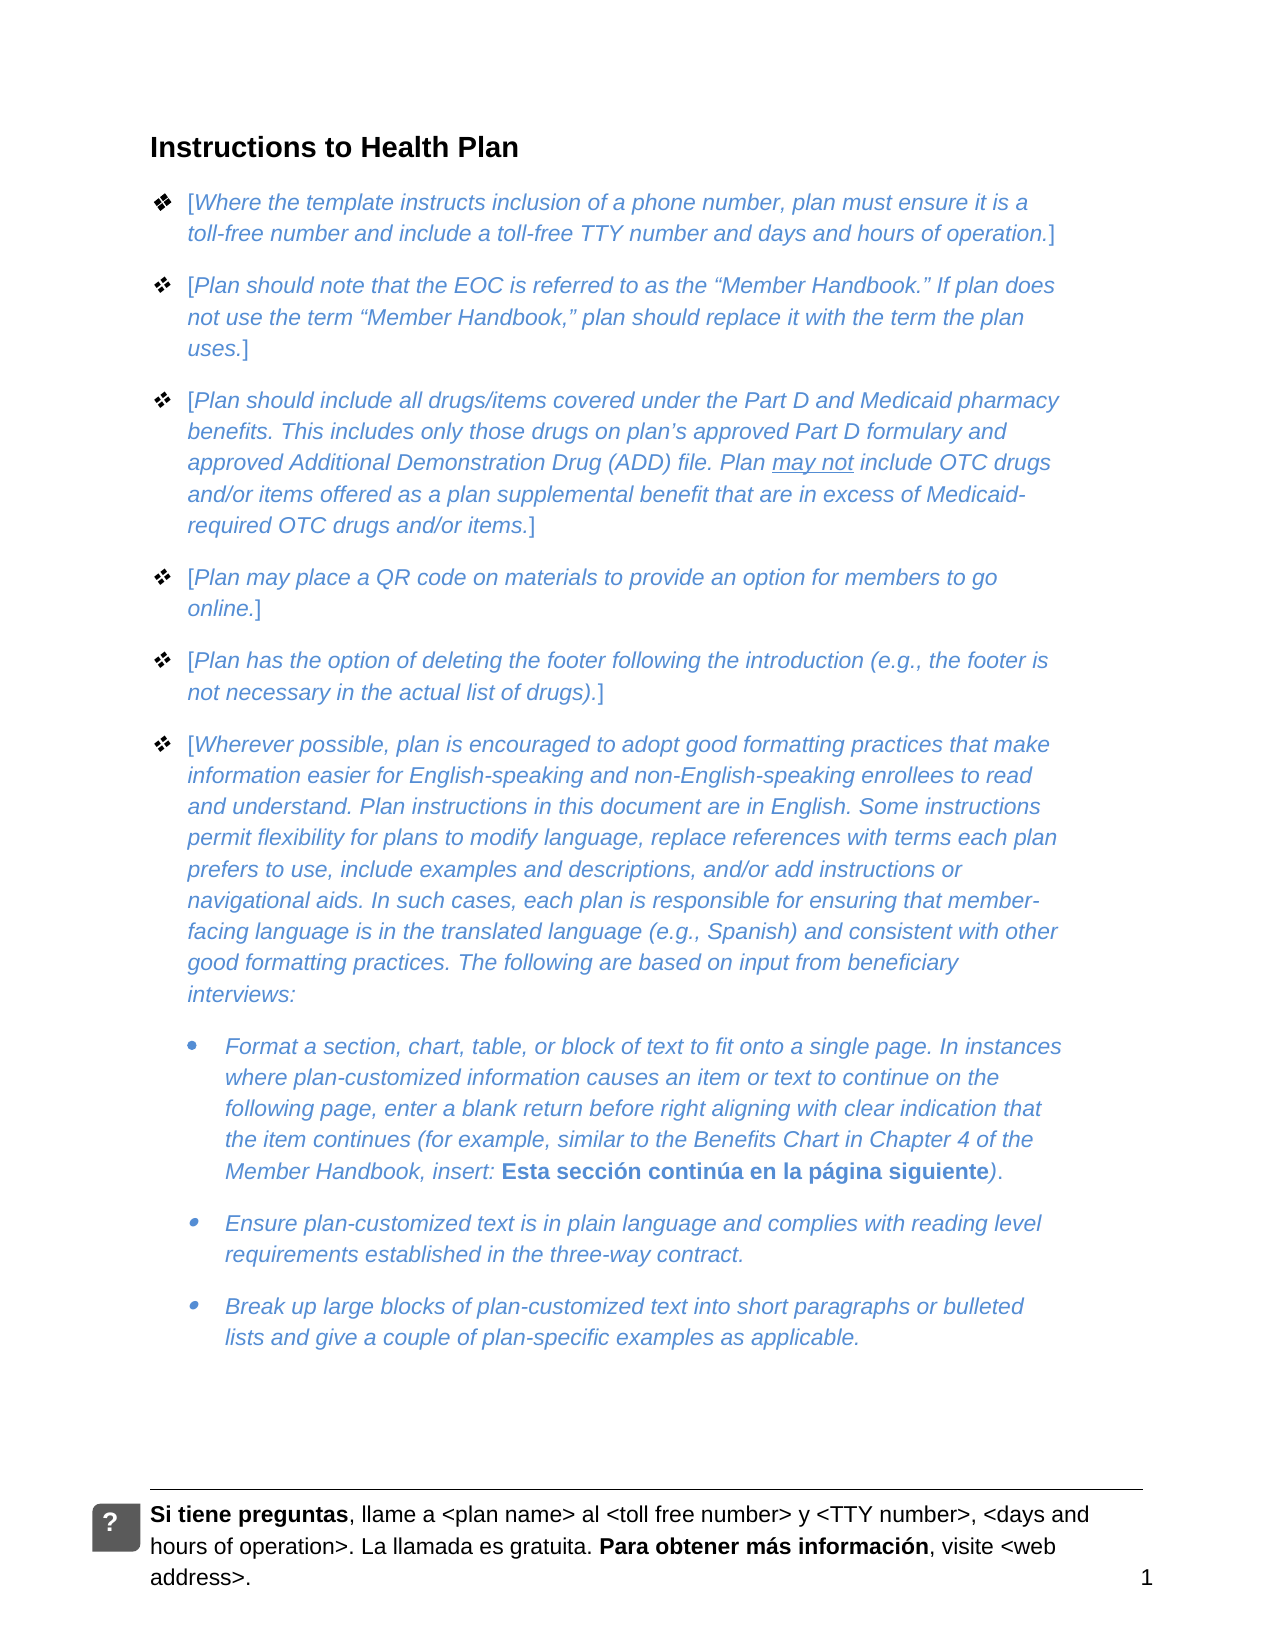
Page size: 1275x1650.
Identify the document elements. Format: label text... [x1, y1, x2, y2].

text Instructions to Health Plan [150, 127, 1143, 164]
list [Where the template instructs inclusion of a phone number, plan must ensure it is a toll-free number and include a toll-free TTY number and days and hours of operation.] [150, 185, 1068, 248]
list [Plan may place a QR code on materials to provide an option for members to go online.] [150, 560, 1068, 623]
list [Plan has the option of deleting the footer following the introduction (e.g., the footer is not necessary in the actual list of drugs).] [150, 644, 1068, 706]
list [Wherever possible, plan is encouraged to adopt good formatting practices that make information easier for English-speaking and non-English-speaking enrollees to read and understand. Plan instructions in this document are in English. Some instructions permit flexibility for plans to modify language, replace references with terms each plan prefers to use, include examples and descriptions, and/or add instructions or navigational aids. In such cases, each plan is responsible for ensuring that member-facing language is in the translated language (e.g., Spanish) and consistent with other good formatting practices. The following are based on input from beneficiary interviews: [150, 727, 1068, 1008]
list [Plan should include all drugs/items covered under the Part D and Medicaid pharmacy benefits. This includes only those drugs on plan’s approved Part D formulary and approved Additional Demonstration Drug (ADD) file. Plan may not include OTC drugs and/or items offered as a plan supplemental benefit that are in excess of Medicaid-required OTC drugs and/or items.] [150, 383, 1068, 539]
list Break up large blocks of plan-customized text into short paragraphs or bulleted lists and give a couple of plan-specific examples as applicable. [187, 1289, 1068, 1352]
list [Plan should note that the EOC is referred to as the “Member Handbook.” If plan does not use the term “Member Handbook,” plan should replace it with the term the plan uses.] [150, 269, 1068, 362]
list Format a section, chart, table, or block of text to fit onto a single page. In instances where plan-customized information causes an item or text to continue on the following page, enter a blank return before right aligning with clear indication that the item continues (for example, similar to the Benefits Chart in Chapter 4 of the Member Handbook, insert: Esta sección continúa en la página siguiente). [187, 1029, 1068, 1185]
list Ensure plan-customized text is in plain language and complies with reading level requirements established in the three-way contract. [187, 1206, 1068, 1269]
